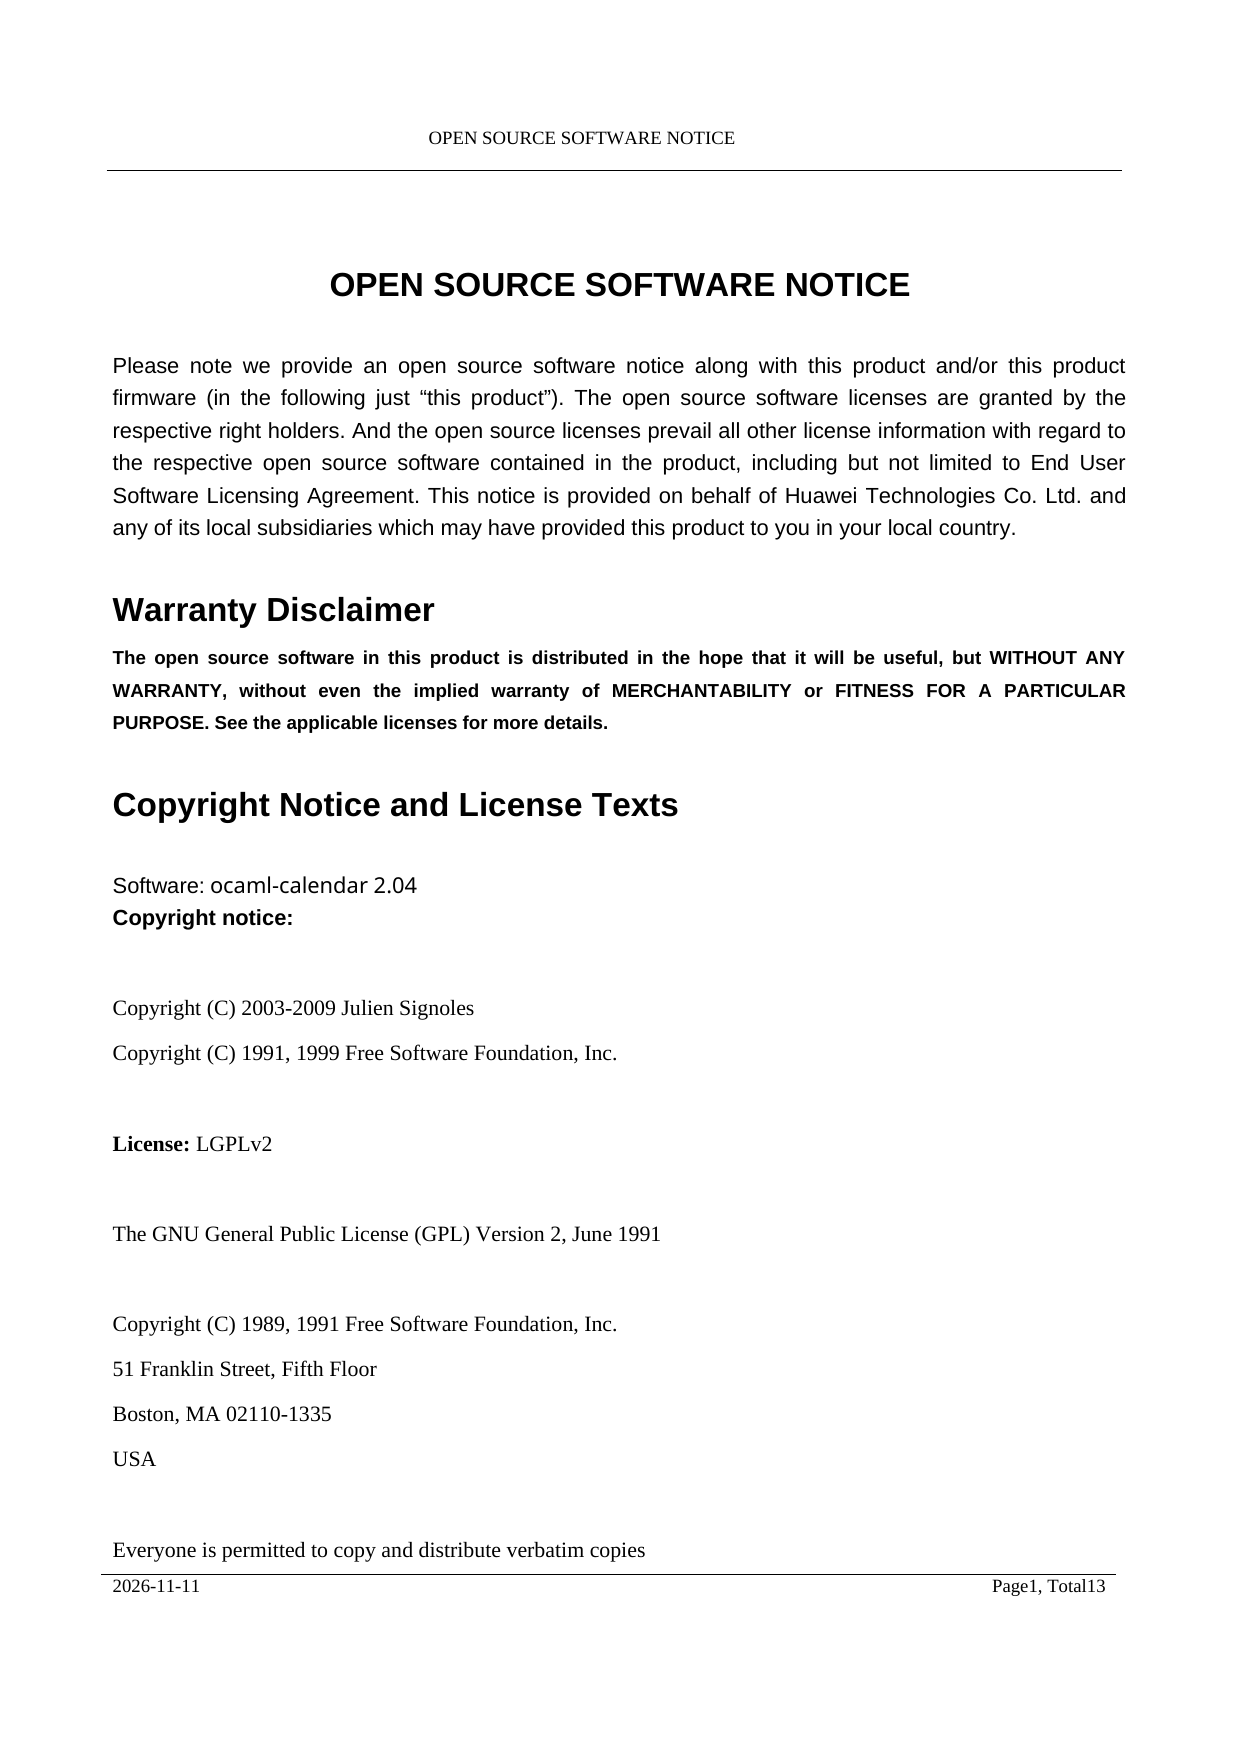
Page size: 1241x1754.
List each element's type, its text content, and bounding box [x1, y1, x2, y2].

text Software: ocaml-calendar 2.04 [112, 869, 1128, 901]
text Boston, MA 02110-1335 [112, 1398, 1128, 1430]
text Copyright Notice and License Texts [112, 771, 1128, 836]
text Copyright (C) 2003-2009 Julien Signoles [112, 992, 1128, 1024]
text OPEN SOURCE SOFTWARE NOTICE [112, 251, 1128, 316]
text Warranty Disclaimer [112, 576, 1128, 641]
text Please note we provide an open source software notice along with this product and/or this product firmware (in the following just “this product”). The open source software licenses are granted by the respective right holders. And the open source licenses prevail all other license information with regard to the respective open source software contained in the product, including but not limited to End User Software Licensing Agreement. This notice is provided on behalf of Huawei Technologies Co. Ltd. and any of its local subsidiaries which may have provided this product to you in your local country. [112, 349, 1128, 544]
text License: LGPLv2 [112, 1127, 1128, 1159]
text Copyright notice: [112, 901, 1128, 934]
text USA [112, 1443, 1128, 1475]
text 51 Franklin Street, Fifth Floor [112, 1352, 1128, 1385]
text Copyright (C) 1989, 1991 Free Software Foundation, Inc. [112, 1307, 1128, 1340]
text Copyright (C) 1991, 1999 Free Software Foundation, Inc. [112, 1037, 1128, 1069]
text The open source software in this product is distributed in the hope that it will be useful, but WITHOUT ANY WARRANTY, without even the implied warranty of MERCHANTABILITY or FITNESS FOR A PARTICULAR PURPOSE. See the applicable licenses for more details. [112, 641, 1128, 739]
text The GNU General Public License (GPL) Version 2, June 1991 [112, 1217, 1128, 1250]
text Everyone is permitted to copy and distribute verbatim copies [112, 1533, 1128, 1565]
